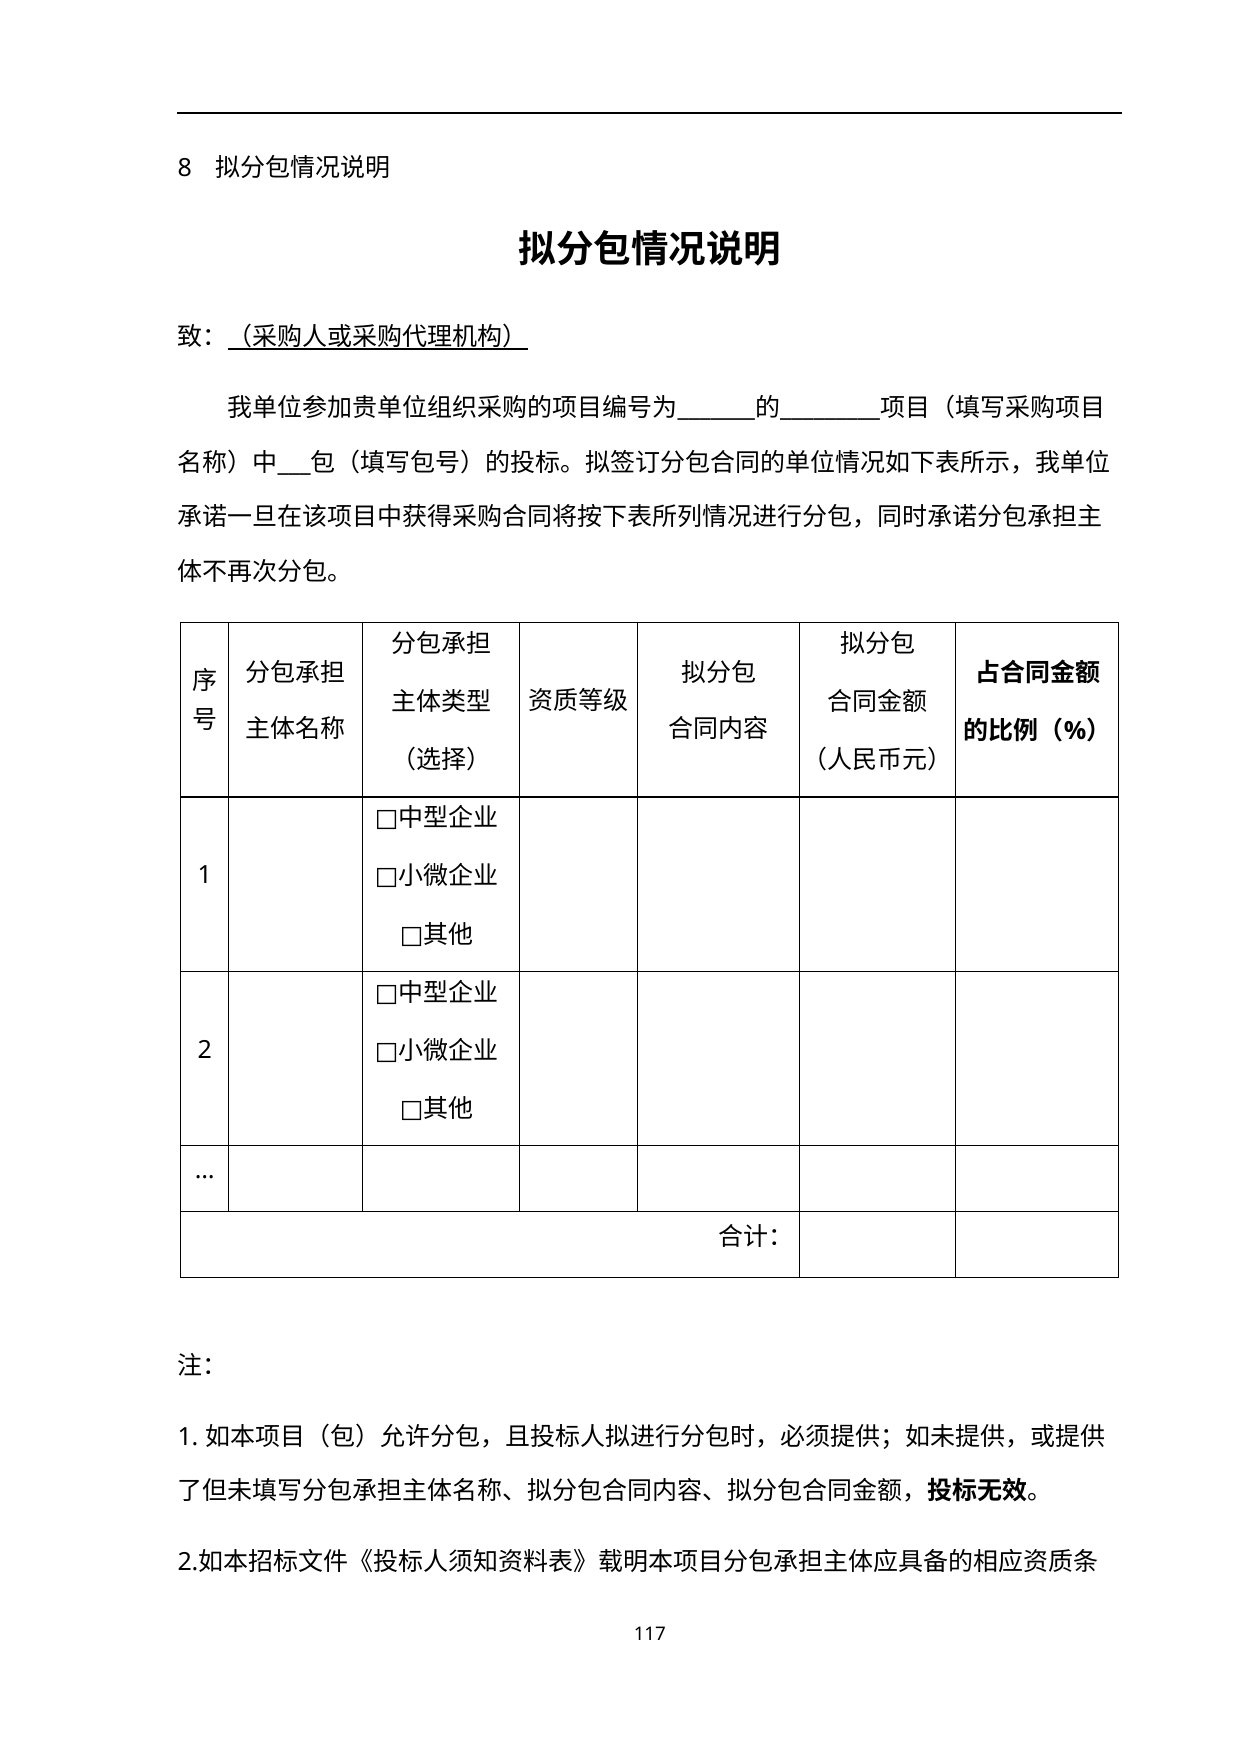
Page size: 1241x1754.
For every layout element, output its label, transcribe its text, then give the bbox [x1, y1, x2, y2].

text 1. 如本项目（包）允许分包，且投标人拟进行分包时，必须提供；如未提供，或提供了但未填写分包承担主体名称、拟分包合同内容、拟分包合同金额，投标无效。 [177, 1416, 1122, 1507]
text 注： [177, 1345, 1122, 1382]
table_header 分包承担 主体类型 （选择） [363, 623, 519, 796]
list 拟分包情况说明 [177, 148, 1122, 184]
table_header 占合同金额 的比例（%） [956, 623, 1118, 796]
table_cell [363, 1146, 519, 1211]
table_cell [638, 798, 799, 971]
table_cell [229, 1146, 362, 1211]
table_cell [956, 972, 1118, 1145]
table_header 拟分包 合同金额 （人民币元） [800, 623, 955, 796]
table_cell [800, 1146, 955, 1211]
table_cell [638, 1146, 799, 1211]
table_cell [800, 1212, 955, 1277]
table_cell [638, 972, 799, 1145]
table_cell 1 [181, 798, 228, 971]
table_cell [520, 972, 637, 1145]
table_cell [956, 1212, 1118, 1277]
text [177, 1542, 1122, 1578]
table_header 资质等级 [520, 623, 637, 796]
table_header 拟分包 合同内容 [638, 623, 799, 796]
table_cell 合计： [181, 1212, 799, 1277]
table_cell □中型企业 □小微企业 □其他 [363, 972, 519, 1145]
table_cell [800, 972, 955, 1145]
table_cell [229, 798, 362, 971]
text 我单位参加贵单位组织采购的项目编号为_______的_________项目（填写采购项目名称）中___包（填写包号）的投标。拟签订分包合同的单位情况如下表所示，我单位承诺一旦在该项目中获得采购合同将按下表所列情况进行分包，同时承诺分包承担主体不再次分包。 [177, 388, 1122, 587]
table_cell [956, 798, 1118, 971]
text 拟分包情况说明 [177, 219, 1122, 273]
table_header 序号 [181, 623, 228, 796]
table_cell [520, 1146, 637, 1211]
table_cell … [181, 1146, 228, 1211]
table_cell [800, 798, 955, 971]
table_cell [520, 798, 637, 971]
table_cell [229, 972, 362, 1145]
table_header 分包承担 主体名称 [229, 623, 362, 796]
text 致：（采购人或采购代理机构） [177, 317, 1122, 353]
table_cell □中型企业 □小微企业 □其他 [363, 798, 519, 971]
table_cell [956, 1146, 1118, 1211]
table_cell 2 [181, 972, 228, 1145]
